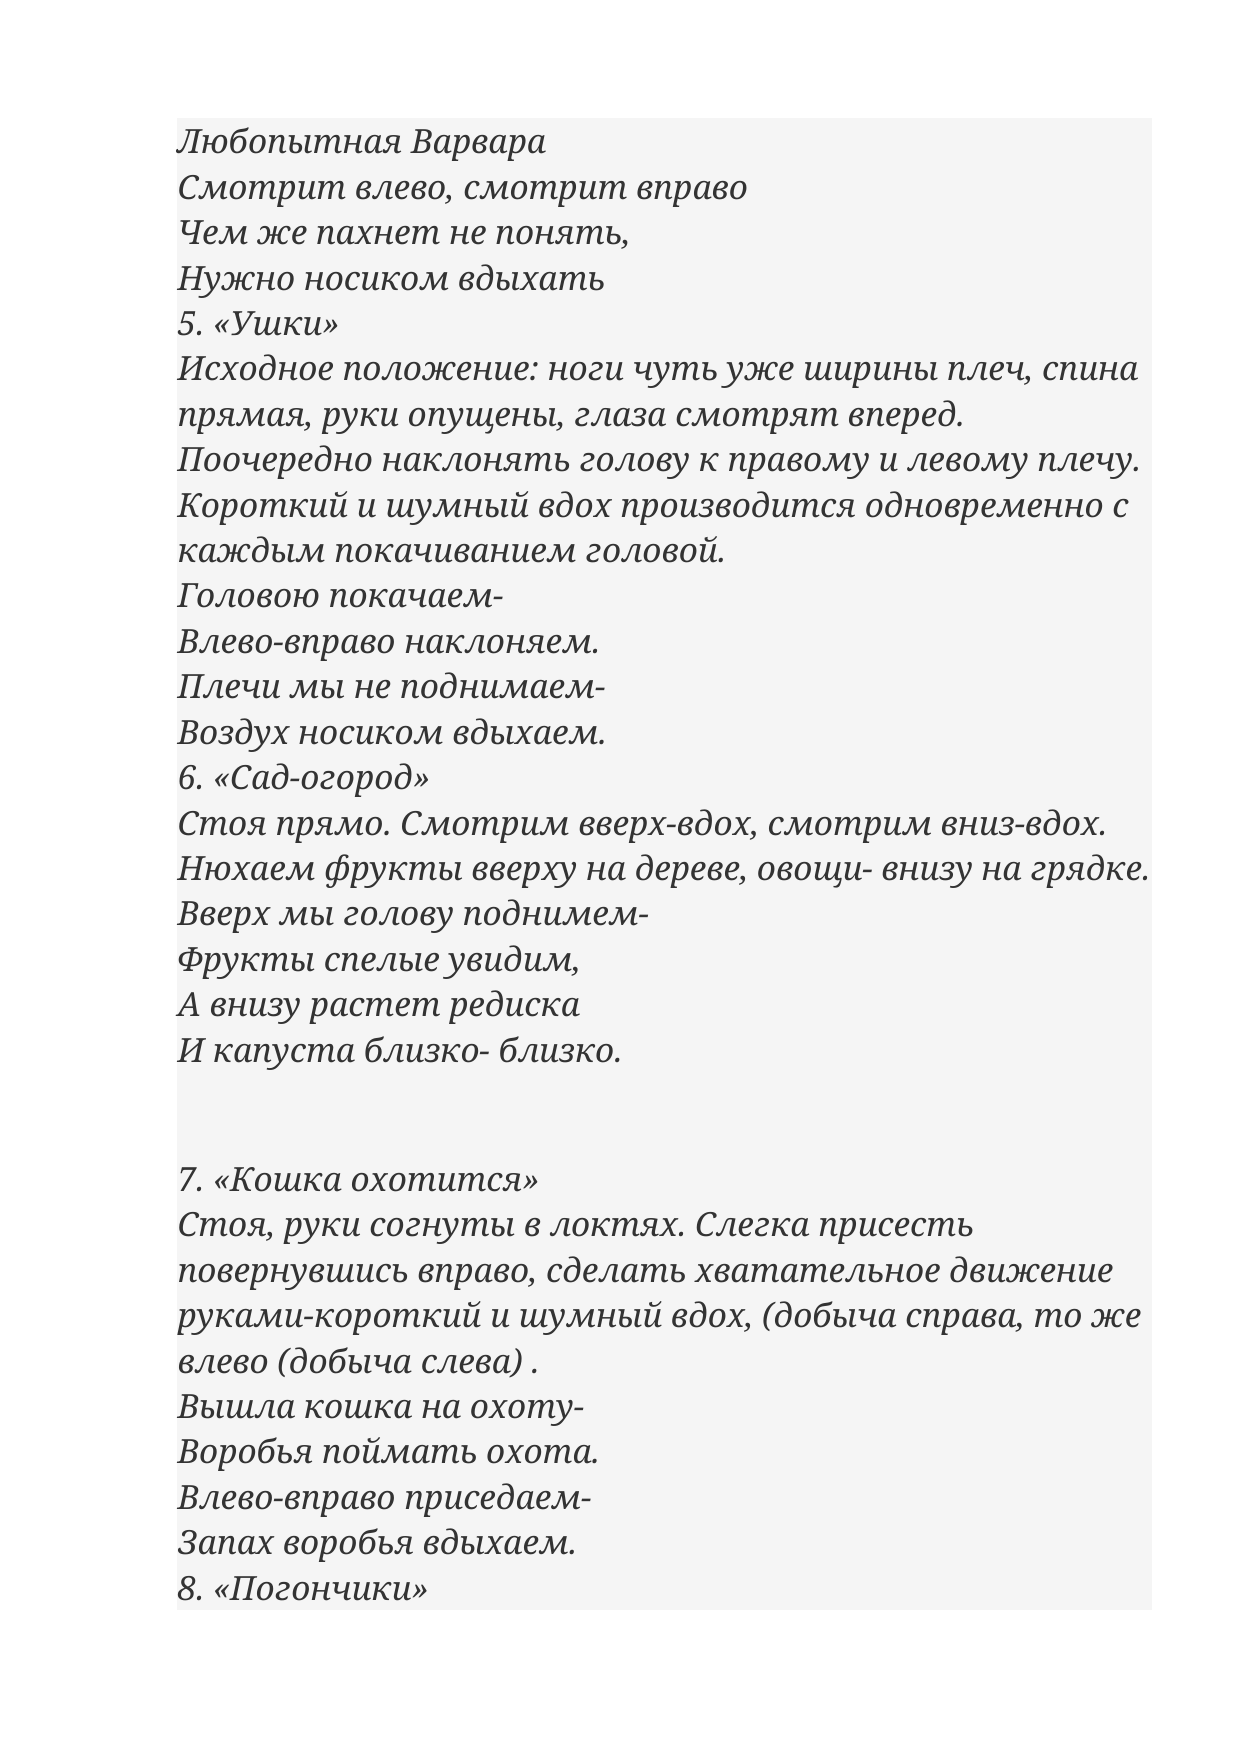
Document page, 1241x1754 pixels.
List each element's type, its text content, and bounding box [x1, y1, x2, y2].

text Вышла кошка на охоту- [177, 1383, 1152, 1428]
text Чем же пахнет не понять, [177, 209, 1152, 254]
text Плечи мы не поднимаем- [177, 663, 1152, 708]
text Воробья поймать охота. [177, 1428, 1152, 1474]
text И капуста близко- близко. [177, 1026, 1152, 1072]
text Вверх мы голову поднимем- [177, 890, 1152, 936]
text Влево-вправо наклоняем. [177, 618, 1152, 663]
text 5. «Ушки» [177, 300, 1152, 345]
text Любопытная Варвара [177, 118, 1152, 163]
text Запах воробья вдыхаем. [177, 1519, 1152, 1564]
text Фрукты спелые увидим, [177, 936, 1152, 981]
text Влево-вправо приседаем- [177, 1474, 1152, 1519]
text Головою покачаем- [177, 572, 1152, 618]
text Смотрит влево, смотрит вправо [177, 163, 1152, 209]
text А внизу растет редиска [177, 981, 1152, 1026]
text Воздух носиком вдыхаем. [177, 708, 1152, 754]
text Исходное положение: ноги чуть уже ширины плеч, спина прямая, руки опущены, глаза смотрят вперед. Поочередно наклонять голову к правому и левому плечу. Короткий и шумный вдох производится одновременно с каждым покачиванием головой. [177, 345, 1152, 572]
text 6. «Сад-огород» [177, 754, 1152, 799]
text Стоя, руки согнуты в локтях. Слегка присесть повернувшись вправо, сделать хватательное движение руками-короткий и шумный вдох, (добыча справа, то же влево (добыча слева) . [177, 1201, 1152, 1383]
text Нужно носиком вдыхать [177, 254, 1152, 300]
text Стоя прямо. Смотрим вверх-вдох, смотрим вниз-вдох. Нюхаем фрукты вверху на дереве, овощи- внизу на грядке. [177, 799, 1152, 890]
text 7. «Кошка охотится» [177, 1156, 1152, 1201]
text 8. «Погончики» [177, 1564, 1152, 1610]
